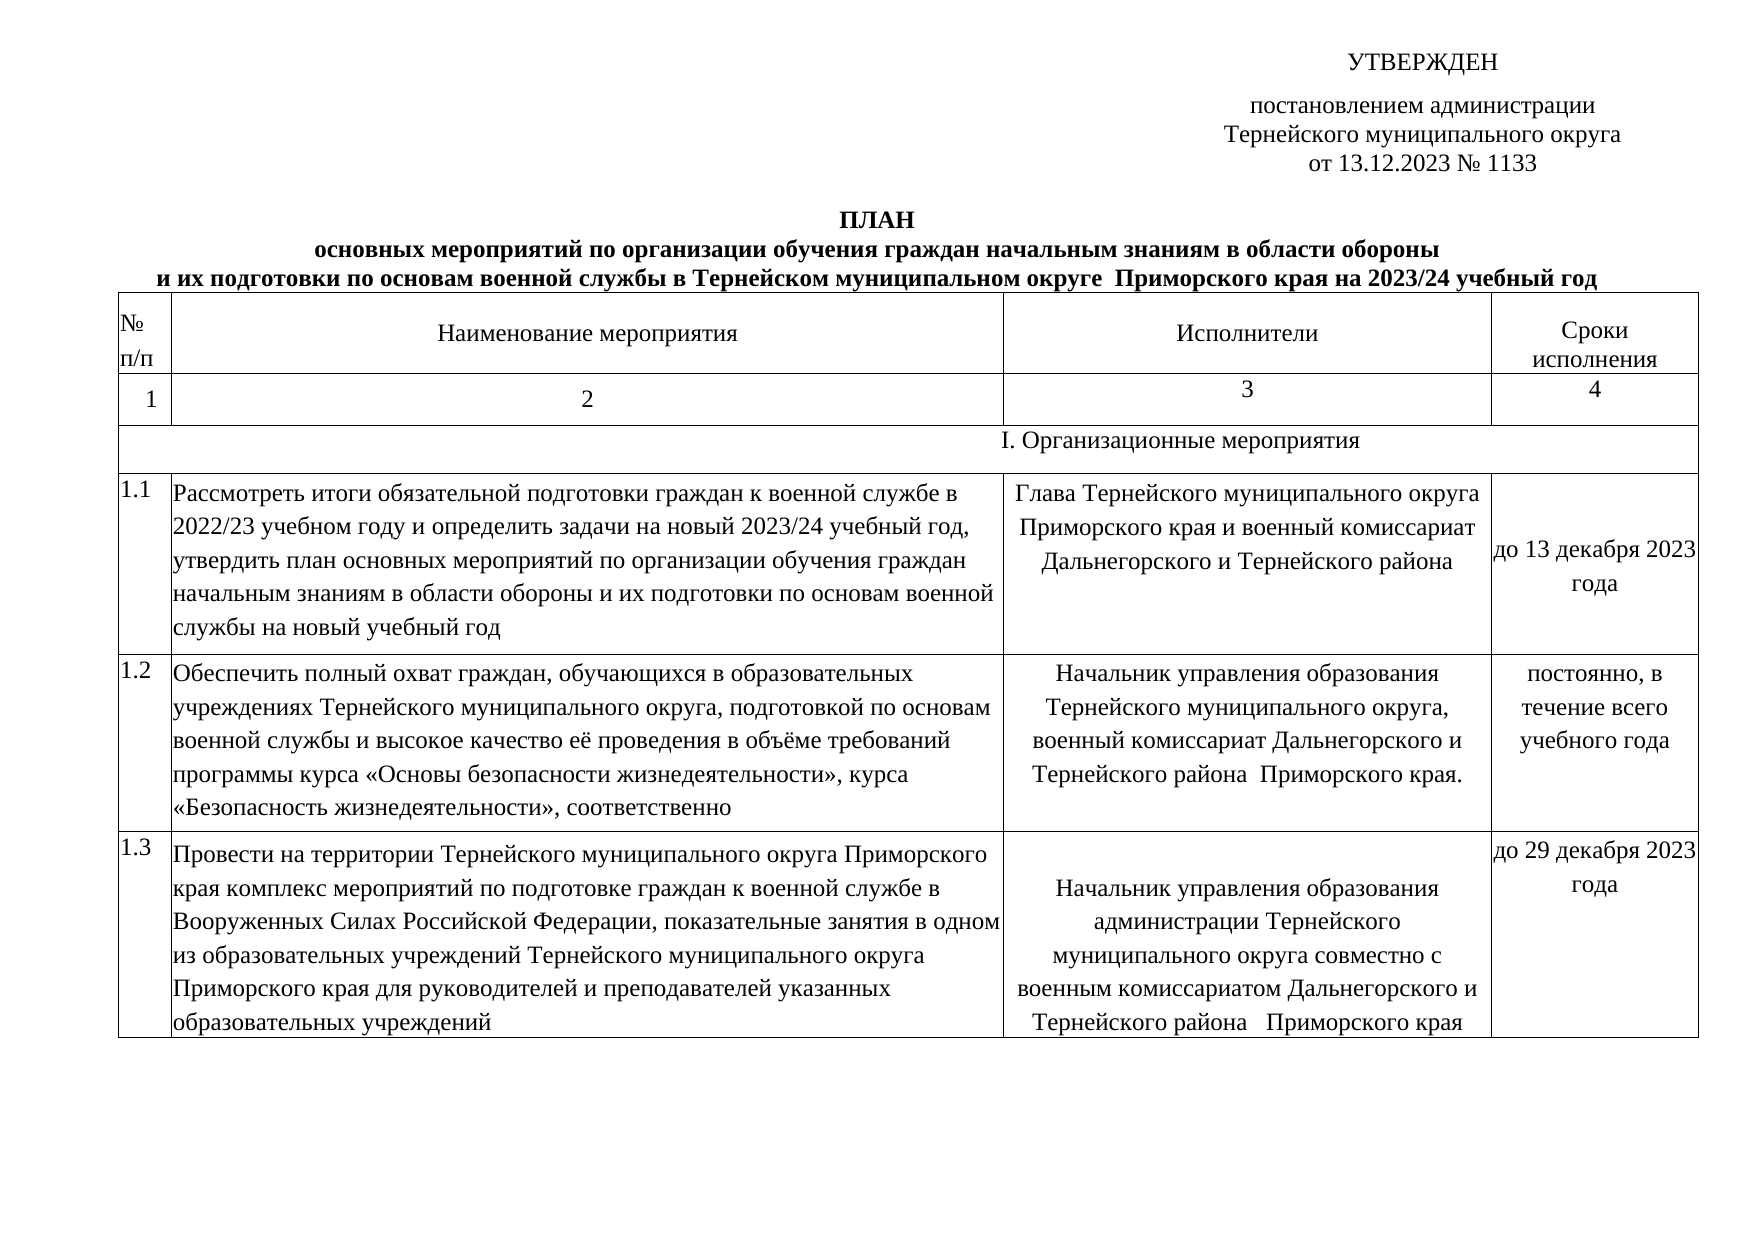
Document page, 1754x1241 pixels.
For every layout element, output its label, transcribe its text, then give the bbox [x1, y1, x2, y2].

table_header Исполнители [1004, 293, 1491, 373]
table_cell 4 [1492, 374, 1698, 424]
table_header Наименование мероприятия [172, 293, 1003, 373]
table_header УТВЕРЖДЕН постановлением администрации Тернейского муниципального округа от 13.12.2023 № 1133 [1210, 47, 1635, 177]
table_header № п/п [119, 293, 171, 373]
table_cell I. Организационные мероприятия [119, 426, 1698, 473]
table_cell 1.1 [119, 474, 171, 654]
text основных мероприятий по организации обучения граждан начальным знаниям в области обороны [118, 234, 1636, 263]
table_cell 1.2 [119, 655, 171, 831]
text ПЛАН [118, 205, 1636, 234]
text и их подготовки по основам военной службы в Тернейском муниципальном округе Приморского края на 2023/24 учебный год [118, 263, 1636, 292]
table_cell 3 [1004, 374, 1491, 424]
table_cell до 13 декабря 2023 года [1492, 474, 1698, 654]
table_cell Глава Тернейского муниципального округа Приморского края и военный комиссариат Дальнегорского и Тернейского района [1004, 474, 1491, 654]
table_cell постоянно, в течение всего учебного года [1492, 655, 1698, 831]
table_header Сроки исполнения [1492, 293, 1698, 373]
table_cell Провести на территории Тернейского муниципального округа Приморского края комплекс мероприятий по подготовке граждан к военной службе в Вооруженных Силах Российской Федерации, показательные занятия в одном из образовательных учреждений Тернейского муниципального округа Приморского края для руководителей и преподавателей указанных образовательных учреждений [172, 832, 1003, 1037]
table_cell 1 [119, 374, 171, 424]
table_cell Начальник управления образования Тернейского муниципального округа, военный комиссариат Дальнегорского и Тернейского района Приморского края. [1004, 655, 1491, 831]
table_cell Начальник управления образования администрации Тернейского муниципального округа совместно с военным комиссариатом Дальнегорского и Тернейского района Приморского края [1004, 832, 1491, 1037]
table_cell до 29 декабря 2023 года [1492, 832, 1698, 1037]
table_cell 2 [172, 374, 1003, 424]
table_cell Рассмотреть итоги обязательной подготовки граждан к военной службе в 2022/23 учебном году и определить задачи на новый 2023/24 учебный год, утвердить план основных мероприятий по организации обучения граждан начальным знаниям в области обороны и их подготовки по основам военной службы на новый учебный год [172, 474, 1003, 654]
table_cell Обеспечить полный охват граждан, обучающихся в образовательных учреждениях Тернейского муниципального округа, подготовкой по основам военной службы и высокое качество её проведения в объёме требований программы курса «Основы безопасности жизнедеятельности», курса «Безопасность жизнедеятельности», соответственно [172, 655, 1003, 831]
table_cell 1.3 [119, 832, 171, 1037]
